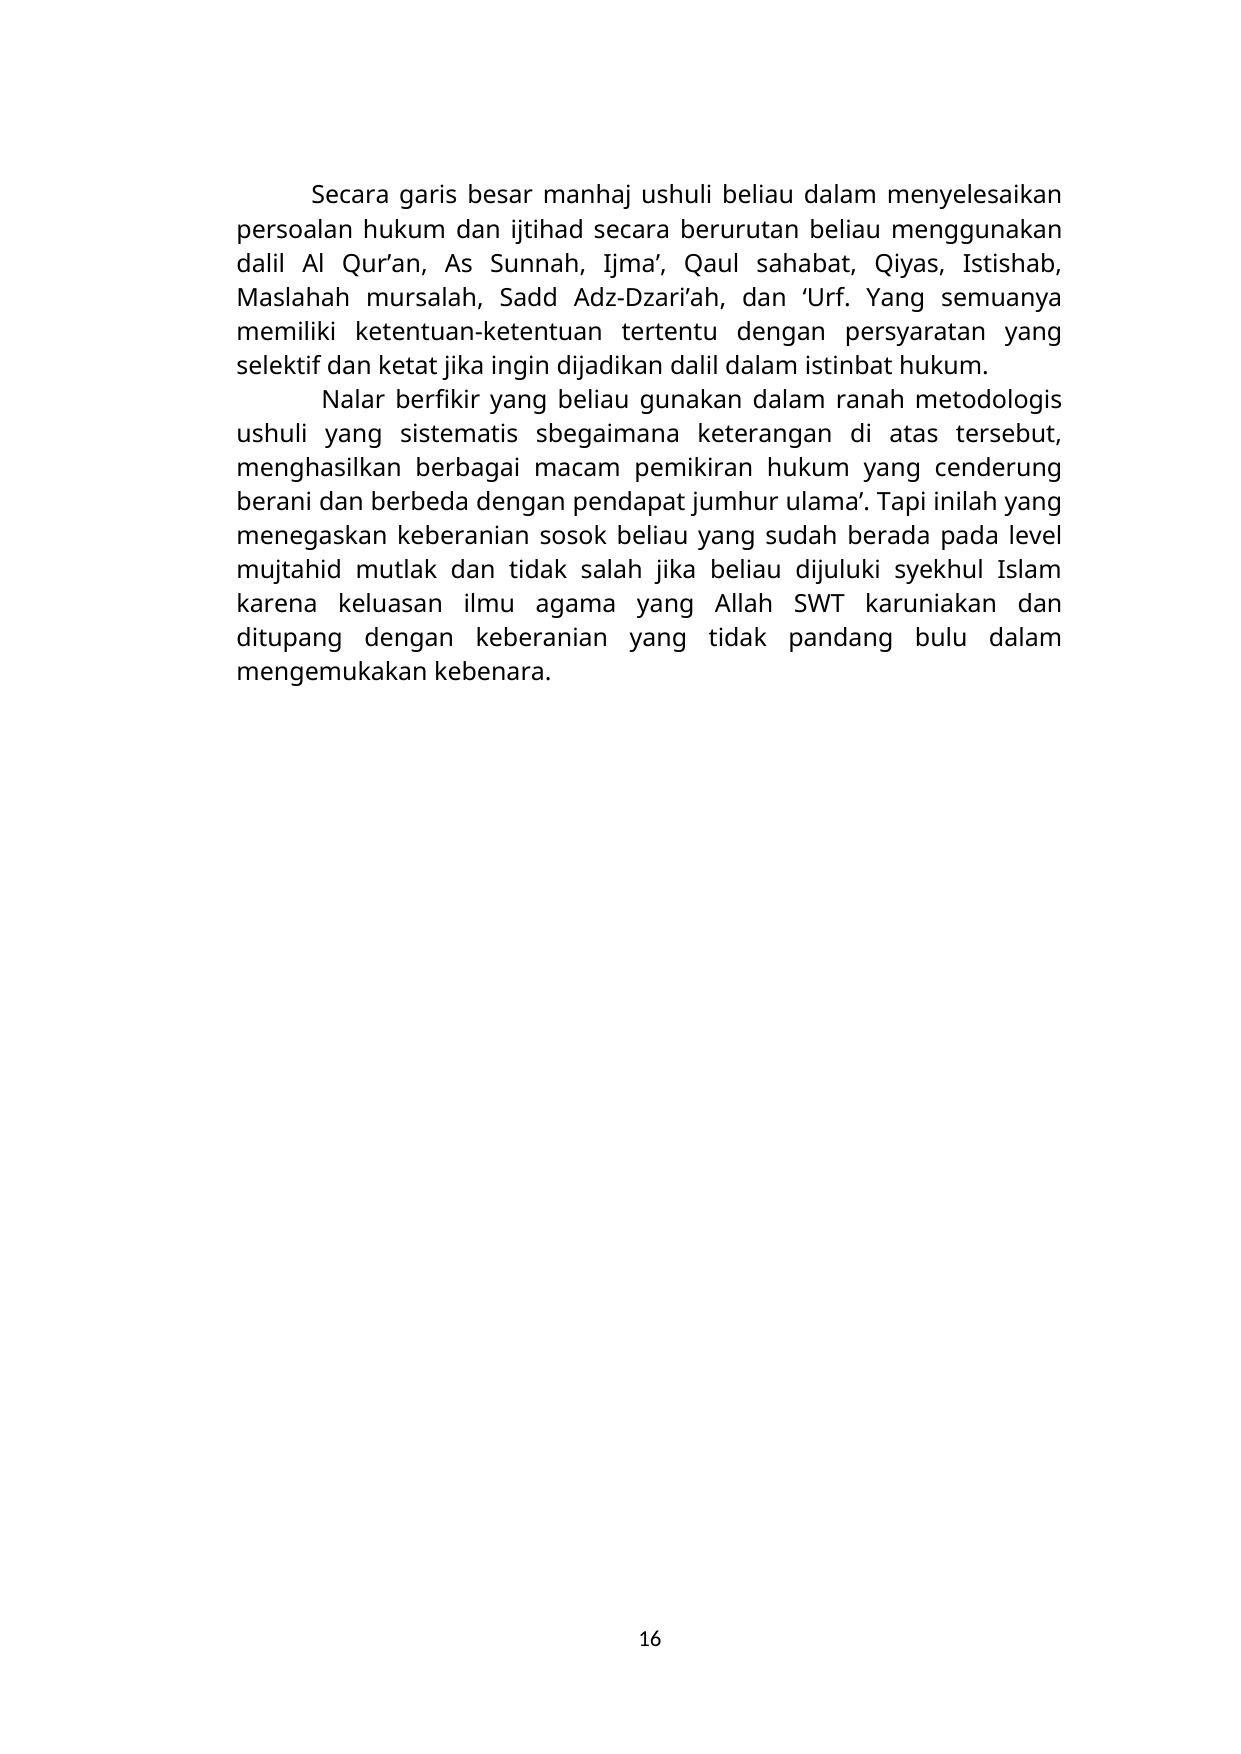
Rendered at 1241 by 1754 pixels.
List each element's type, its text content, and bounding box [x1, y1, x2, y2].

text Nalar berfikir yang beliau gunakan dalam ranah metodologis ushuli yang sistematis sbegaimana keterangan di atas tersebut, menghasilkan berbagai macam pemikiran hukum yang cenderung berani dan berbeda dengan pendapat jumhur ulama’. Tapi inilah yang menegaskan keberanian sosok beliau yang sudah berada pada level mujtahid mutlak dan tidak salah jika beliau dijuluki syekhul Islam karena keluasan ilmu agama yang Allah SWT karuniakan dan ditupang dengan keberanian yang tidak pandang bulu dalam mengemukakan kebenara. [236, 382, 1063, 688]
text Secara garis besar manhaj ushuli beliau dalam menyelesaikan persoalan hukum dan ijtihad secara berurutan beliau menggunakan dalil Al Qur’an, As Sunnah, Ijma’, Qaul sahabat, Qiyas, Istishab, Maslahah mursalah, Sadd Adz-Dzari’ah, dan ‘Urf. Yang semuanya memiliki ketentuan-ketentuan tertentu dengan persyaratan yang selektif dan ketat jika ingin dijadikan dalil dalam istinbat hukum. [236, 177, 1063, 382]
